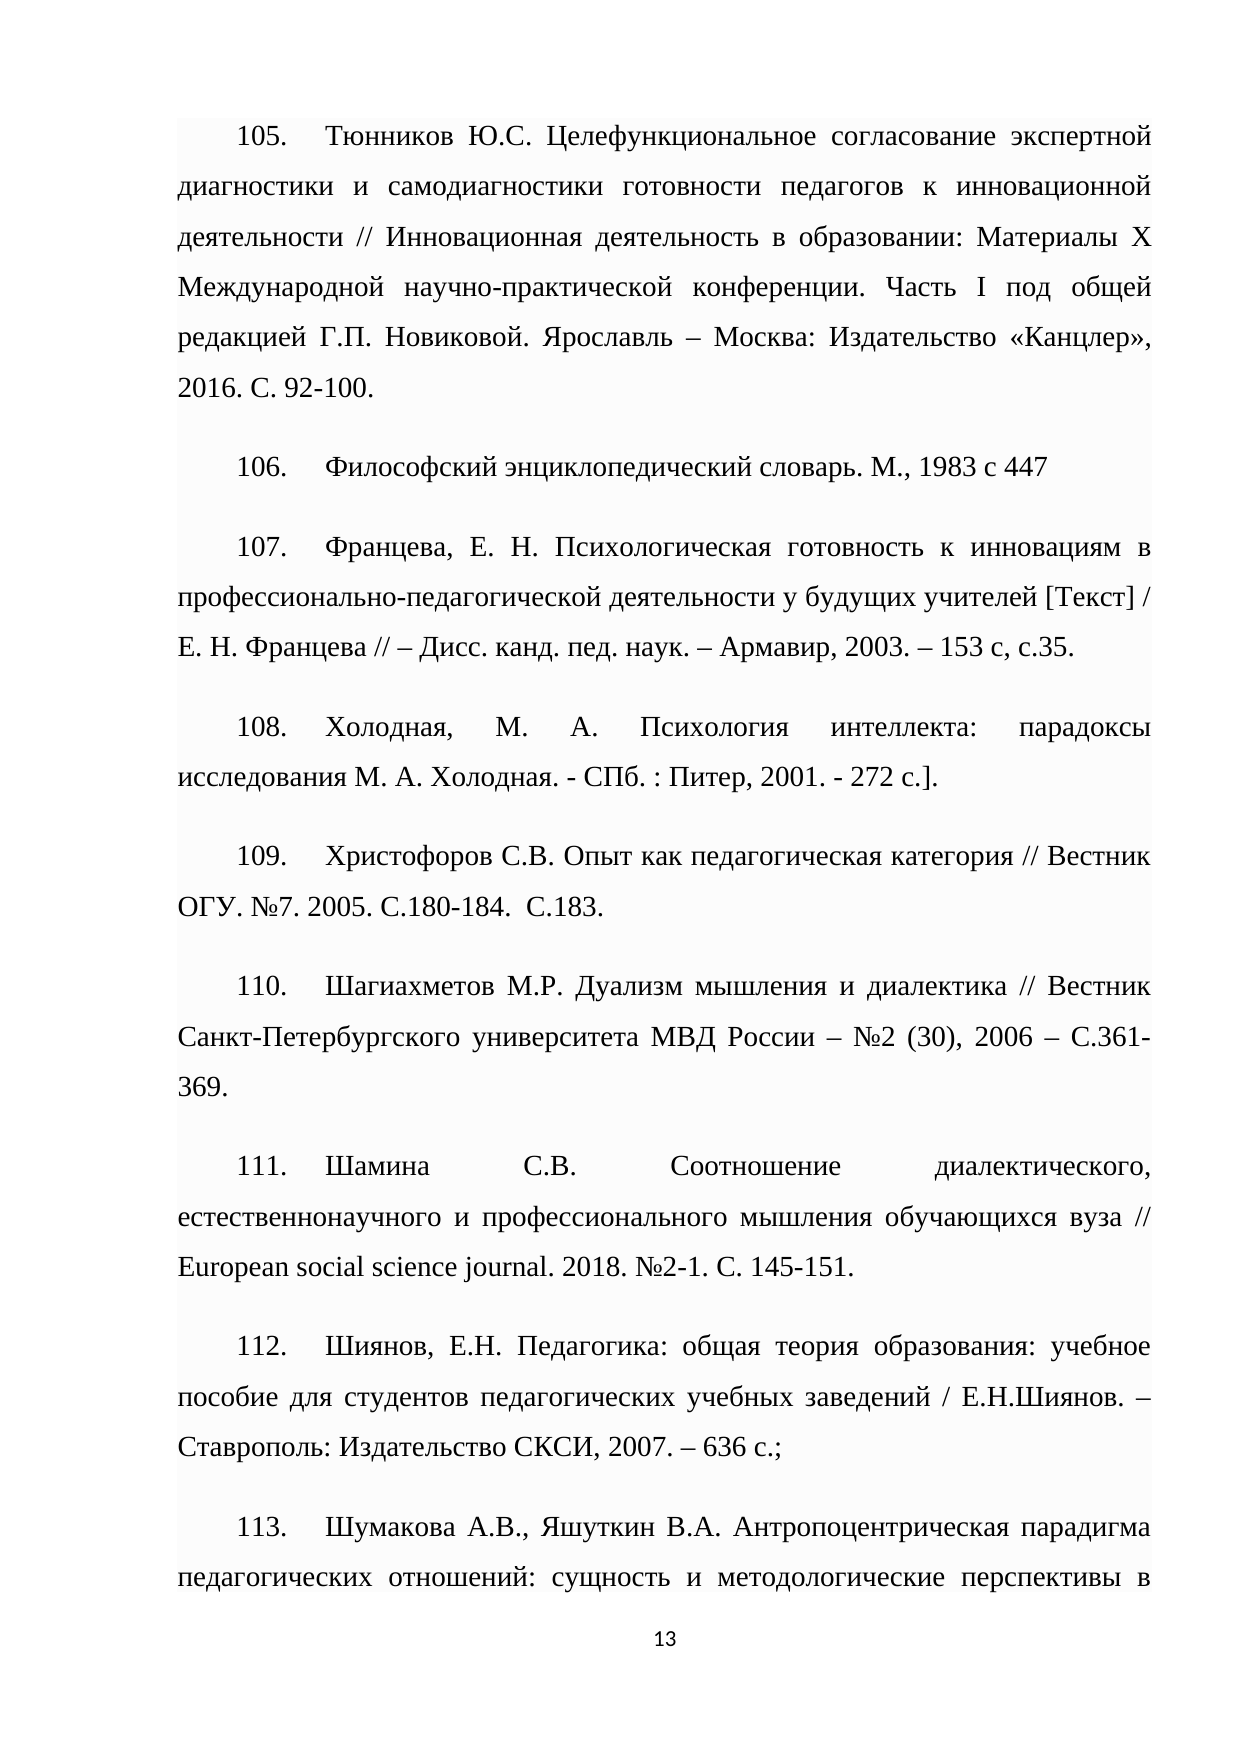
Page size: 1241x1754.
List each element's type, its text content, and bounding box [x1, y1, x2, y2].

list Тюнников Ю.С. Целефункциональное согласование экспертной диагностики и самодиагностики готовности педагогов к инновационной деятельности // Инновационная деятельность в образовании: Материалы X Международной научно-практической конференции. Часть I под общей редакцией Г.П. Новиковой. Ярославль – Москва: Издательство «Канцлер», 2016. С. 92-100. [177, 118, 1152, 403]
list Францева, Е. Н. Психологическая готовность к инновациям в профессионально-педагогической деятельности у будущих учителей [Текст] / Е. Н. Францева // – Дисс. канд. пед. наук. – Армавир, 2003. – 153 с, с.35. [177, 529, 1152, 663]
list Шагиахметов М.Р. Дуализм мышления и диалектика // Вестник Санкт-Петербургского университета МВД России – №2 (30), 2006 – С.361-369. [177, 968, 1152, 1102]
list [177, 1509, 1152, 1592]
list Холодная, М. А. Психология интеллекта: парадоксы исследования М. А. Холодная. - СПб. : Питер, 2001. - 272 с.]. [177, 709, 1152, 793]
list Философский энциклопедический словарь. М., 1983 с 447 [177, 449, 1152, 483]
list Шамина С.В. Соотношение диалектического, естественнонаучного и профессионального мышления обучающихся вуза // European social science journal. 2018. №2-1. С. 145-151. [177, 1148, 1152, 1283]
list Христофоров С.В. Опыт как педагогическая категория // Вестник ОГУ. №7. 2005. С.180-184. С.183. [177, 838, 1152, 922]
list Шиянов, Е.Н. Педагогика: общая теория образования: учебное пособие для студентов педагогических учебных заведений / Е.Н.Шиянов. – Ставрополь: Издательство СКСИ, 2007. – 636 с.; [177, 1328, 1152, 1463]
